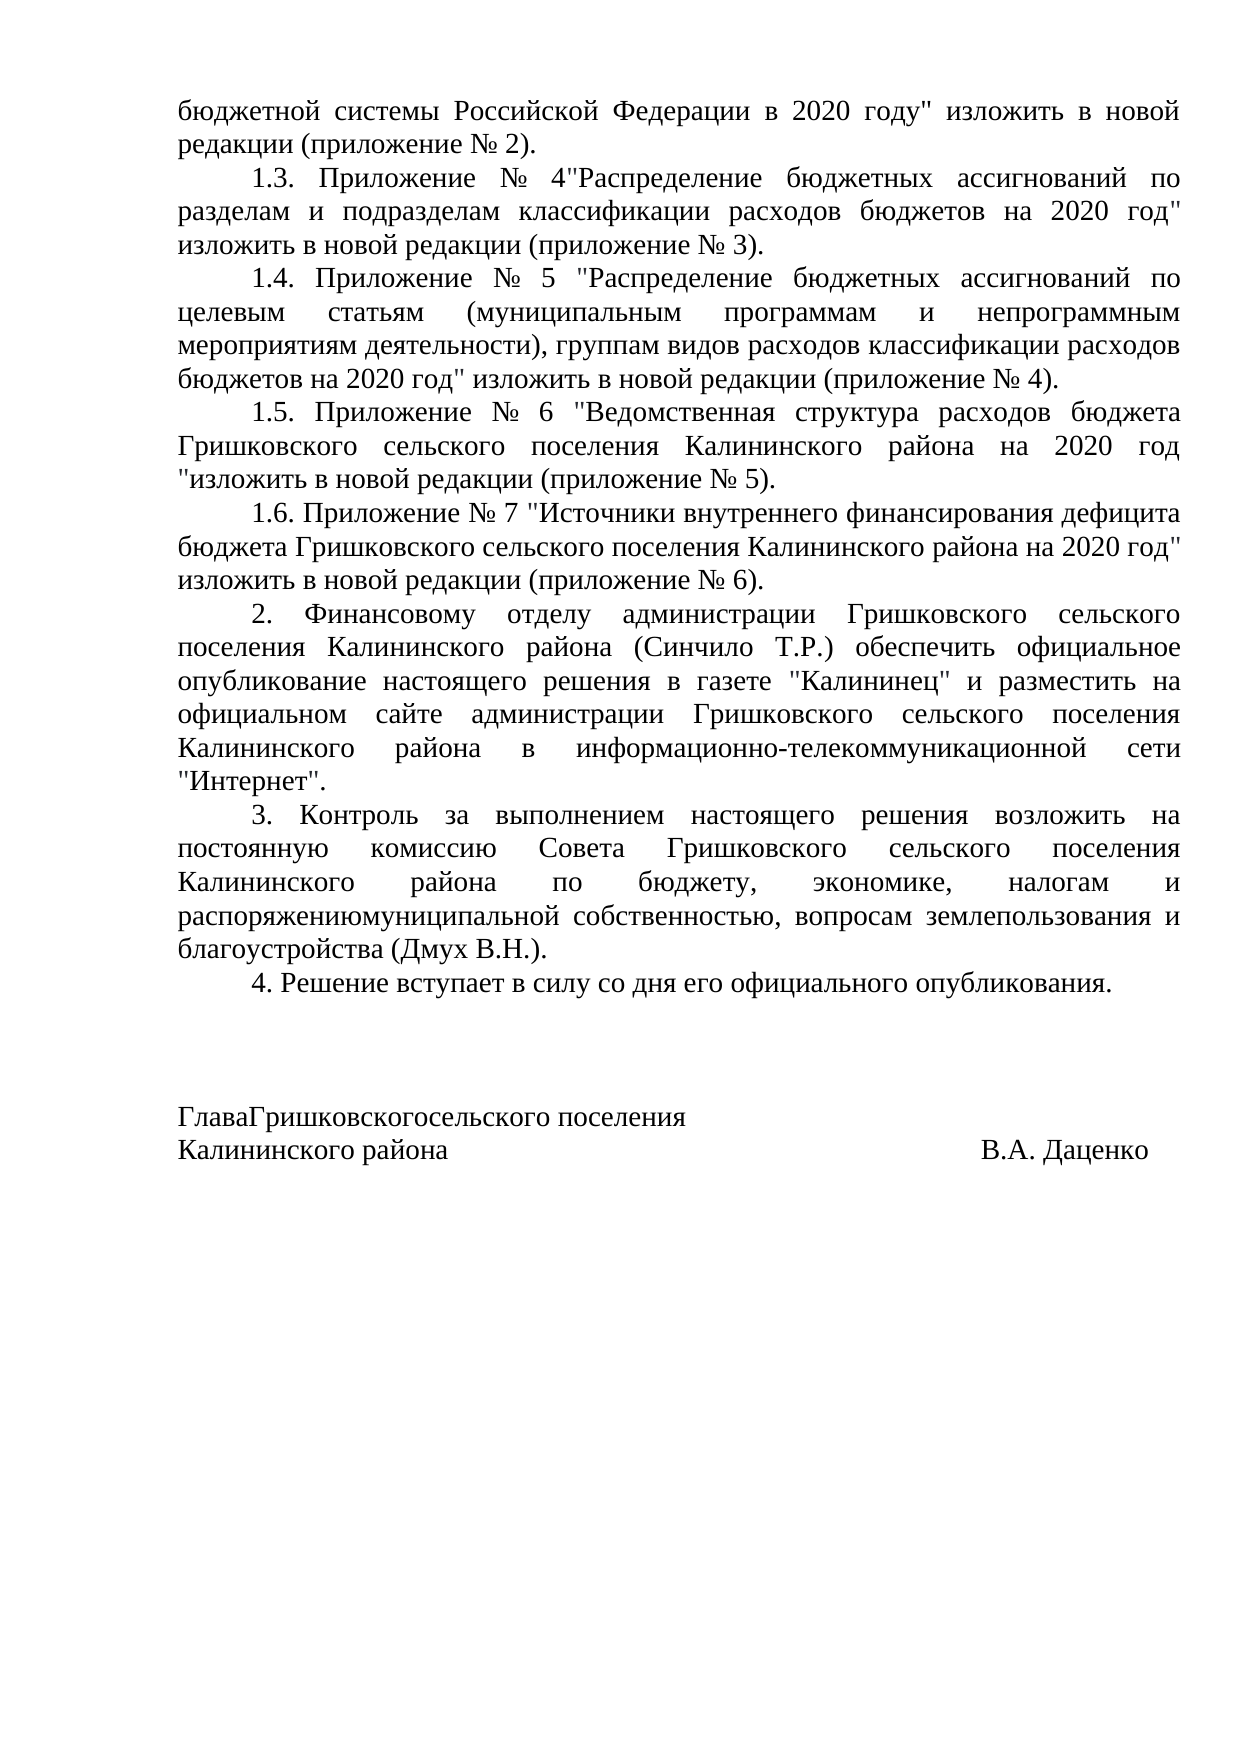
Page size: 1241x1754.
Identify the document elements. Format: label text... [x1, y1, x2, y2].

text 1.6. Приложение № 7 "Источники внутреннего финансирования дефицита бюджета Гришковского сельского поселения Калининского района на 2020 год" изложить в новой редакции (приложение № 6). [177, 495, 1181, 596]
text 1.4. Приложение № 5 "Распределение бюджетных ассигнований по целевым статьям (муниципальным программам и непрограммным мероприятиям деятельности), группам видов расходов классификации расходов бюджетов на 2020 год" изложить в новой редакции (приложение № 4). [177, 260, 1181, 394]
text Калининского района В.А. Даценко [177, 1132, 1181, 1166]
text 1.3. Приложение № 4"Распределение бюджетных ассигнований по разделам и подразделам классификации расходов бюджетов на 2020 год" изложить в новой редакции (приложение № 3). [177, 160, 1181, 260]
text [177, 93, 1181, 160]
text 1.5. Приложение № 6 "Ведомственная структура расходов бюджета Гришковского сельского поселения Калининского района на 2020 год "изложить в новой редакции (приложение № 5). [177, 394, 1181, 495]
text 2. Финансовому отделу администрации Гришковского сельского поселения Калининского района (Синчило Т.Р.) обеспечить официальное опубликование настоящего решения в газете "Калининец" и разместить на официальном сайте администрации Гришковского сельского поселения Калининского района в информационно-телекоммуникационной сети "Интернет". [177, 596, 1181, 797]
text 3. Контроль за выполнением настоящего решения возложить на постоянную комиссию Совета Гришковского сельского поселения Калининского района по бюджету, экономике, налогам и распоряжениюмуниципальной собственностью, вопросам землепользования и благоустройства (Дмух В.Н.). [177, 797, 1181, 965]
text 4. Решение вступает в силу со дня его официального опубликования. [177, 965, 1181, 998]
text ГлаваГришковскогосельского поселения [177, 1099, 1181, 1132]
